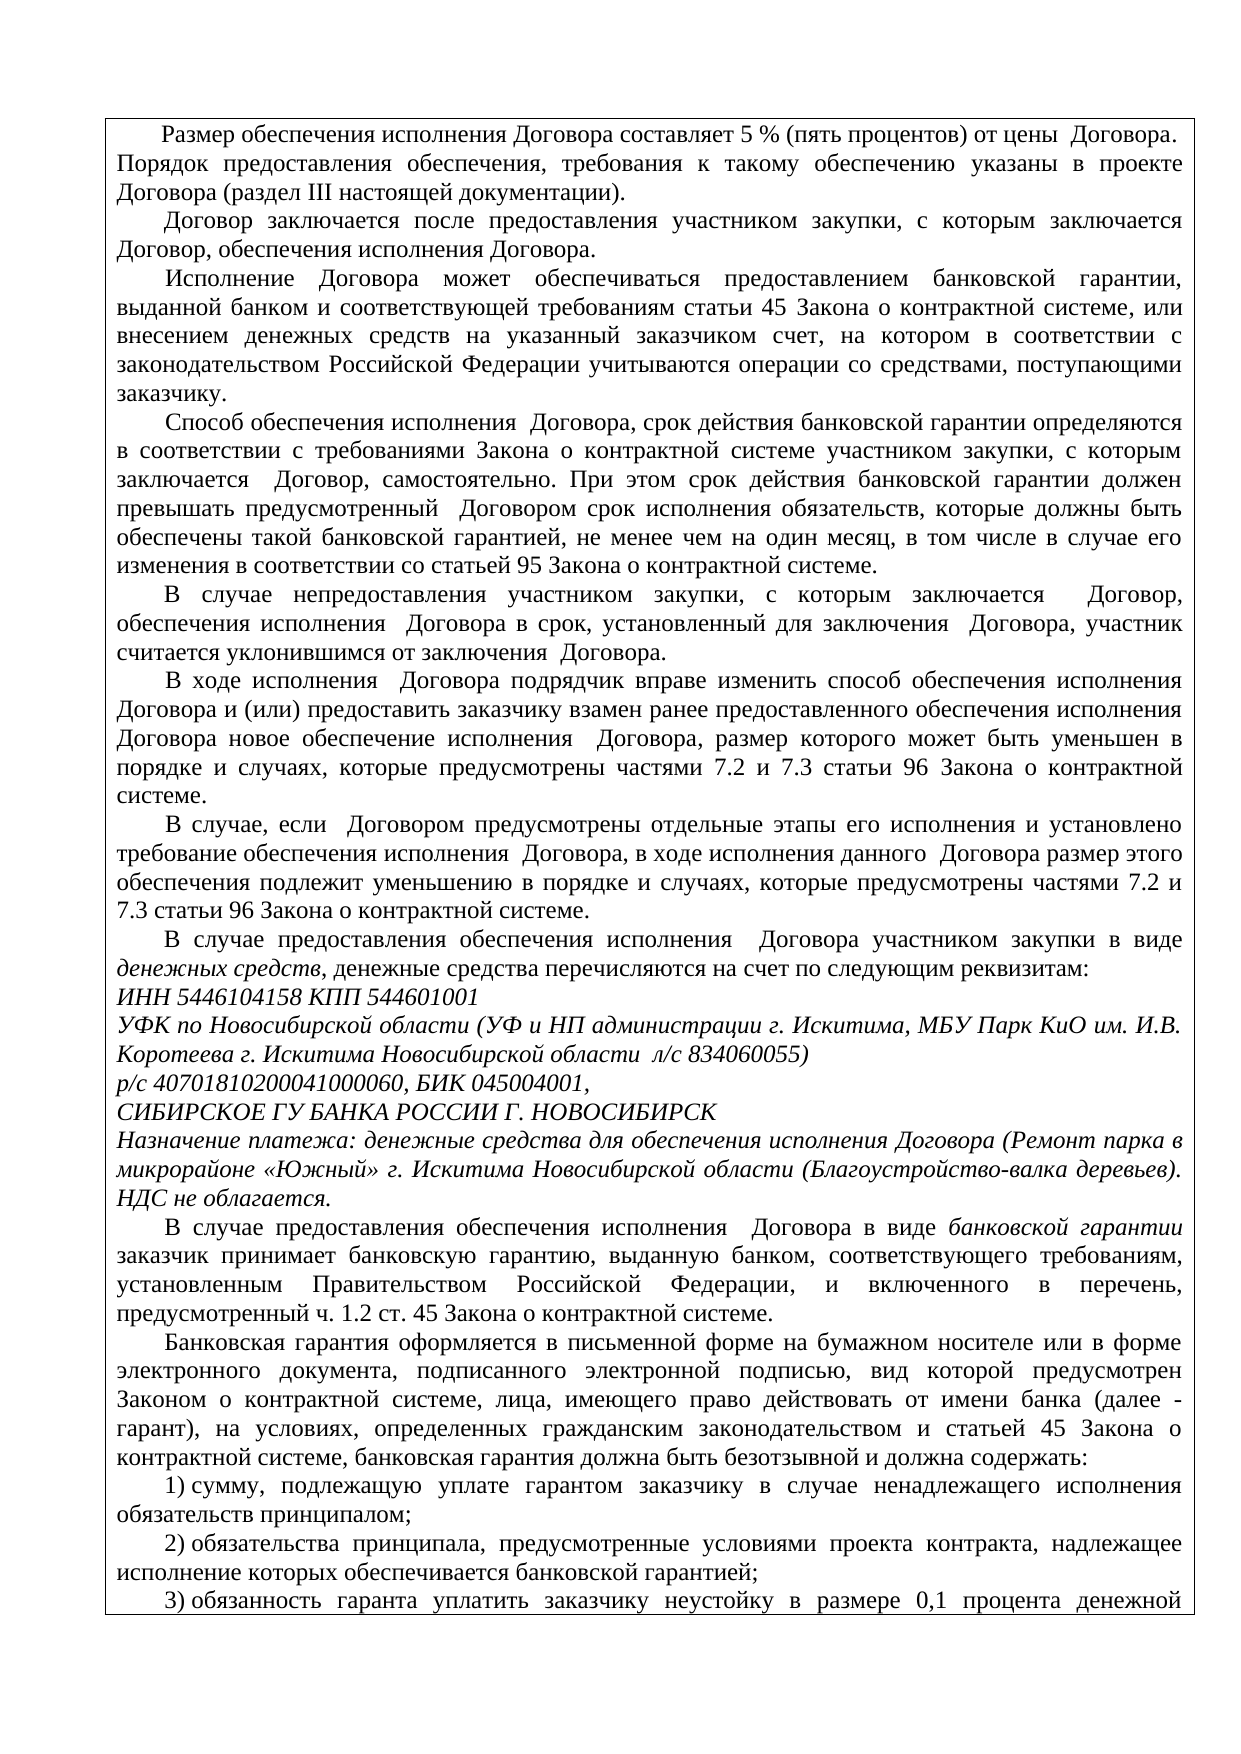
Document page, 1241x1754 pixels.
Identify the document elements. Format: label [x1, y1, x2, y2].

table_cell [106, 119, 1194, 1614]
